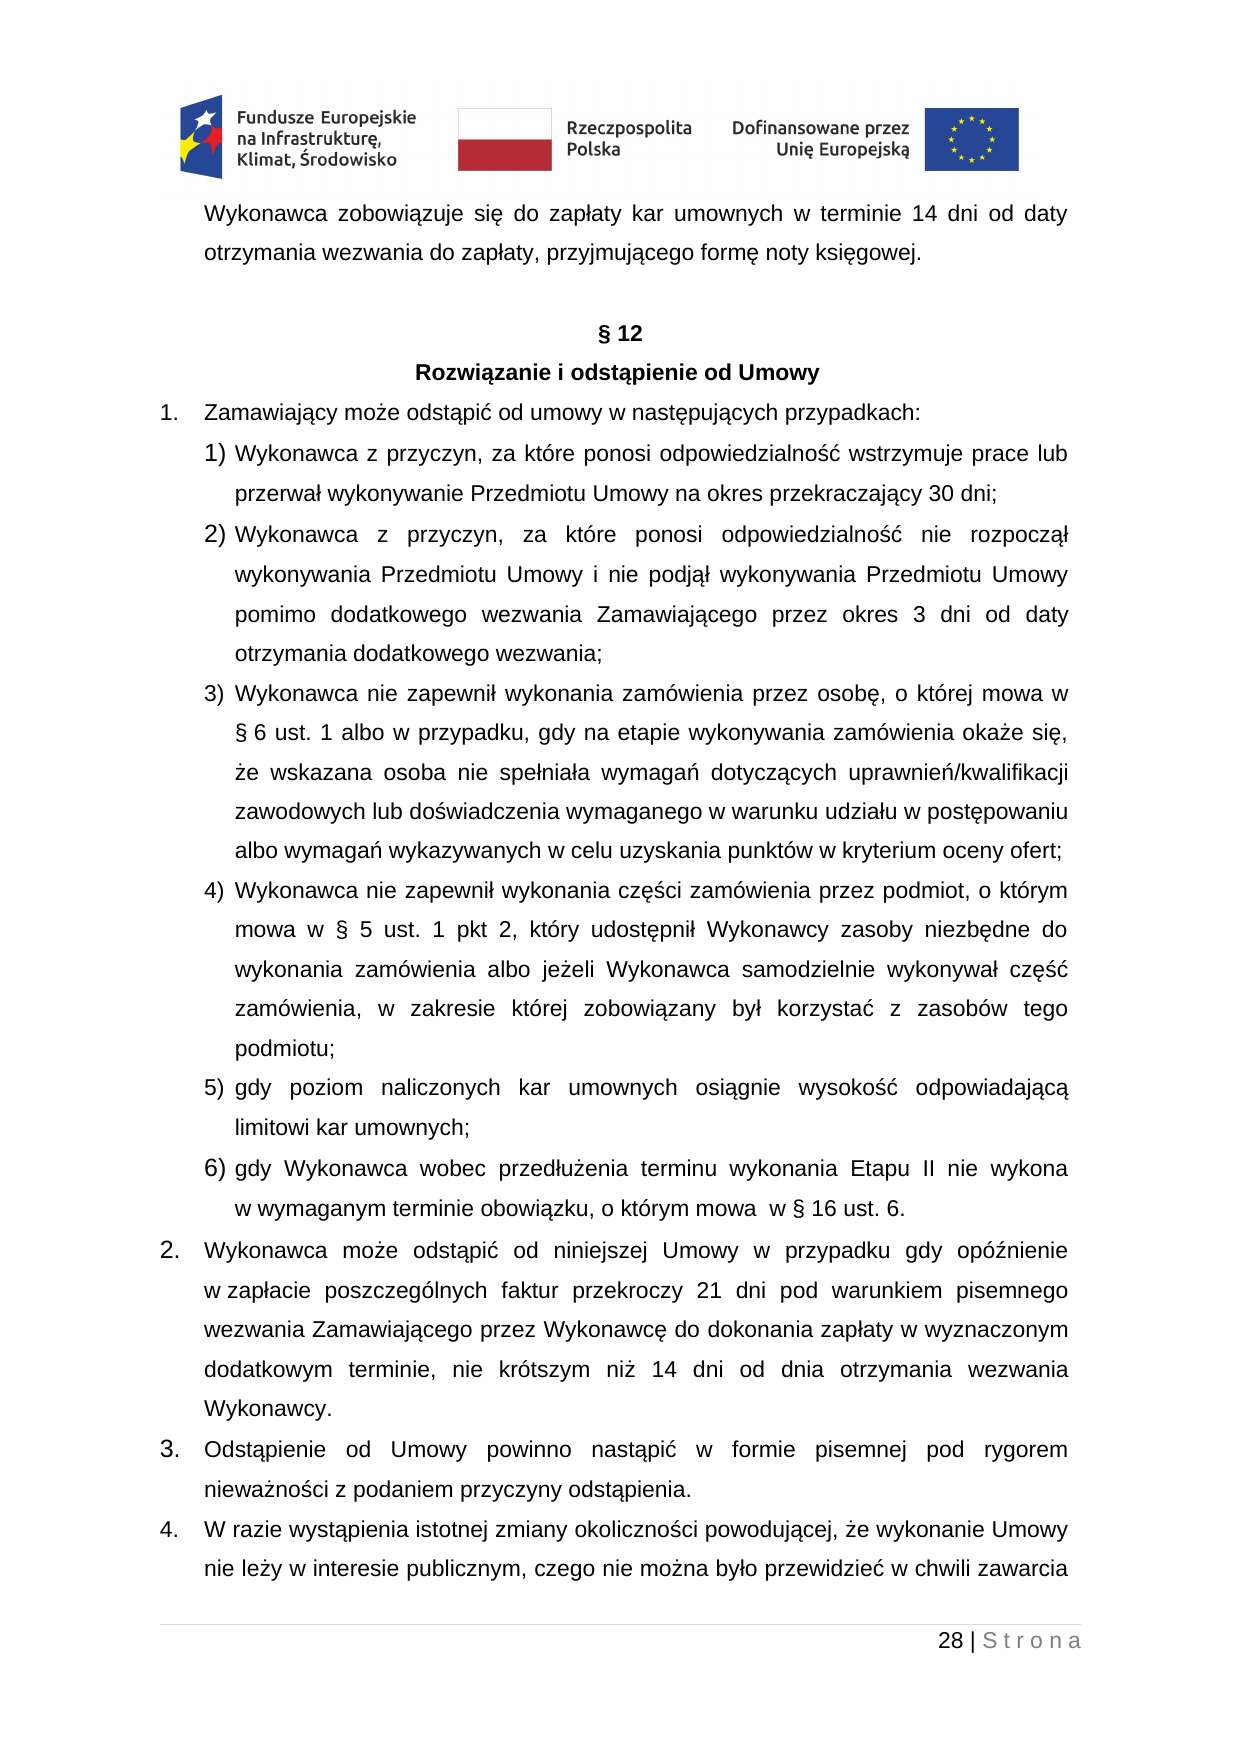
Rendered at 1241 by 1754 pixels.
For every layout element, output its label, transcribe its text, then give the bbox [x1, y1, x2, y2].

subtitle § 12 [159, 319, 1081, 346]
list Wykonawca z przyczyn, za które ponosi odpowiedzialność nie rozpoczął wykonywania Przedmiotu Umowy i nie podjął wykonywania Przedmiotu Umowy pomimo dodatkowego wezwania Zamawiającego przez okres 3 dni od daty otrzymania dodatkowego wezwania; [204, 519, 1069, 666]
list Wykonawca może odstąpić od niniejszej Umowy w przypadku gdy opóźnienie w zapłacie poszczególnych faktur przekroczy 21 dni pod warunkiem pisemnego wezwania Zamawiającego przez Wykonawcę do dokonania zapłaty w wyznaczonym dodatkowym terminie, nie krótszym niż 14 dni od dnia otrzymania wezwania Wykonawcy. [159, 1235, 1069, 1421]
list gdy poziom naliczonych kar umownych osiągnie wysokość odpowiadającą limitowi kar umownych; [204, 1074, 1069, 1140]
text Rozwiązanie i odstąpienie od Umowy [159, 359, 1075, 385]
picture [159, 73, 1041, 200]
list Wykonawca z przyczyn, za które ponosi odpowiedzialność wstrzymuje prace lub przerwał wykonywanie Przedmiotu Umowy na okres przekraczający 30 dni; [204, 438, 1069, 506]
list Zamawiający może odstąpić od umowy w następujących przypadkach: [159, 398, 1069, 425]
list gdy Wykonawca wobec przedłużenia terminu wykonania Etapu II nie wykona w wymaganym terminie obowiązku, o którym mowa w § 16 ust. 6. [204, 1153, 1069, 1222]
list Odstąpienie od Umowy powinno nastąpić w formie pisemnej pod rygorem nieważności z podaniem przyczyny odstąpienia. [159, 1434, 1069, 1503]
list Wykonawca nie zapewnił wykonania części zamówienia przez podmiot, o którym mowa w § 5 ust. 1 pkt 2, który udostępnił Wykonawcy zasoby niezbędne do wykonania zamówienia albo jeżeli Wykonawca samodzielnie wykonywał część zamówienia, w zakresie której zobowiązany był korzystać z zasobów tego podmiotu; [204, 877, 1069, 1061]
list Wykonawca nie zapewnił wykonania zamówienia przez osobę, o której mowa w § 6 ust. 1 albo w przypadku, gdy na etapie wykonywania zamówienia okaże się, że wskazana osoba nie spełniała wymagań dotyczących uprawnień/kwalifikacji zawodowych lub doświadczenia wymaganego w warunku udziału w postępowaniu albo wymagań wykazywanych w celu uzyskania punktów w kryterium oceny ofert; [204, 679, 1069, 864]
